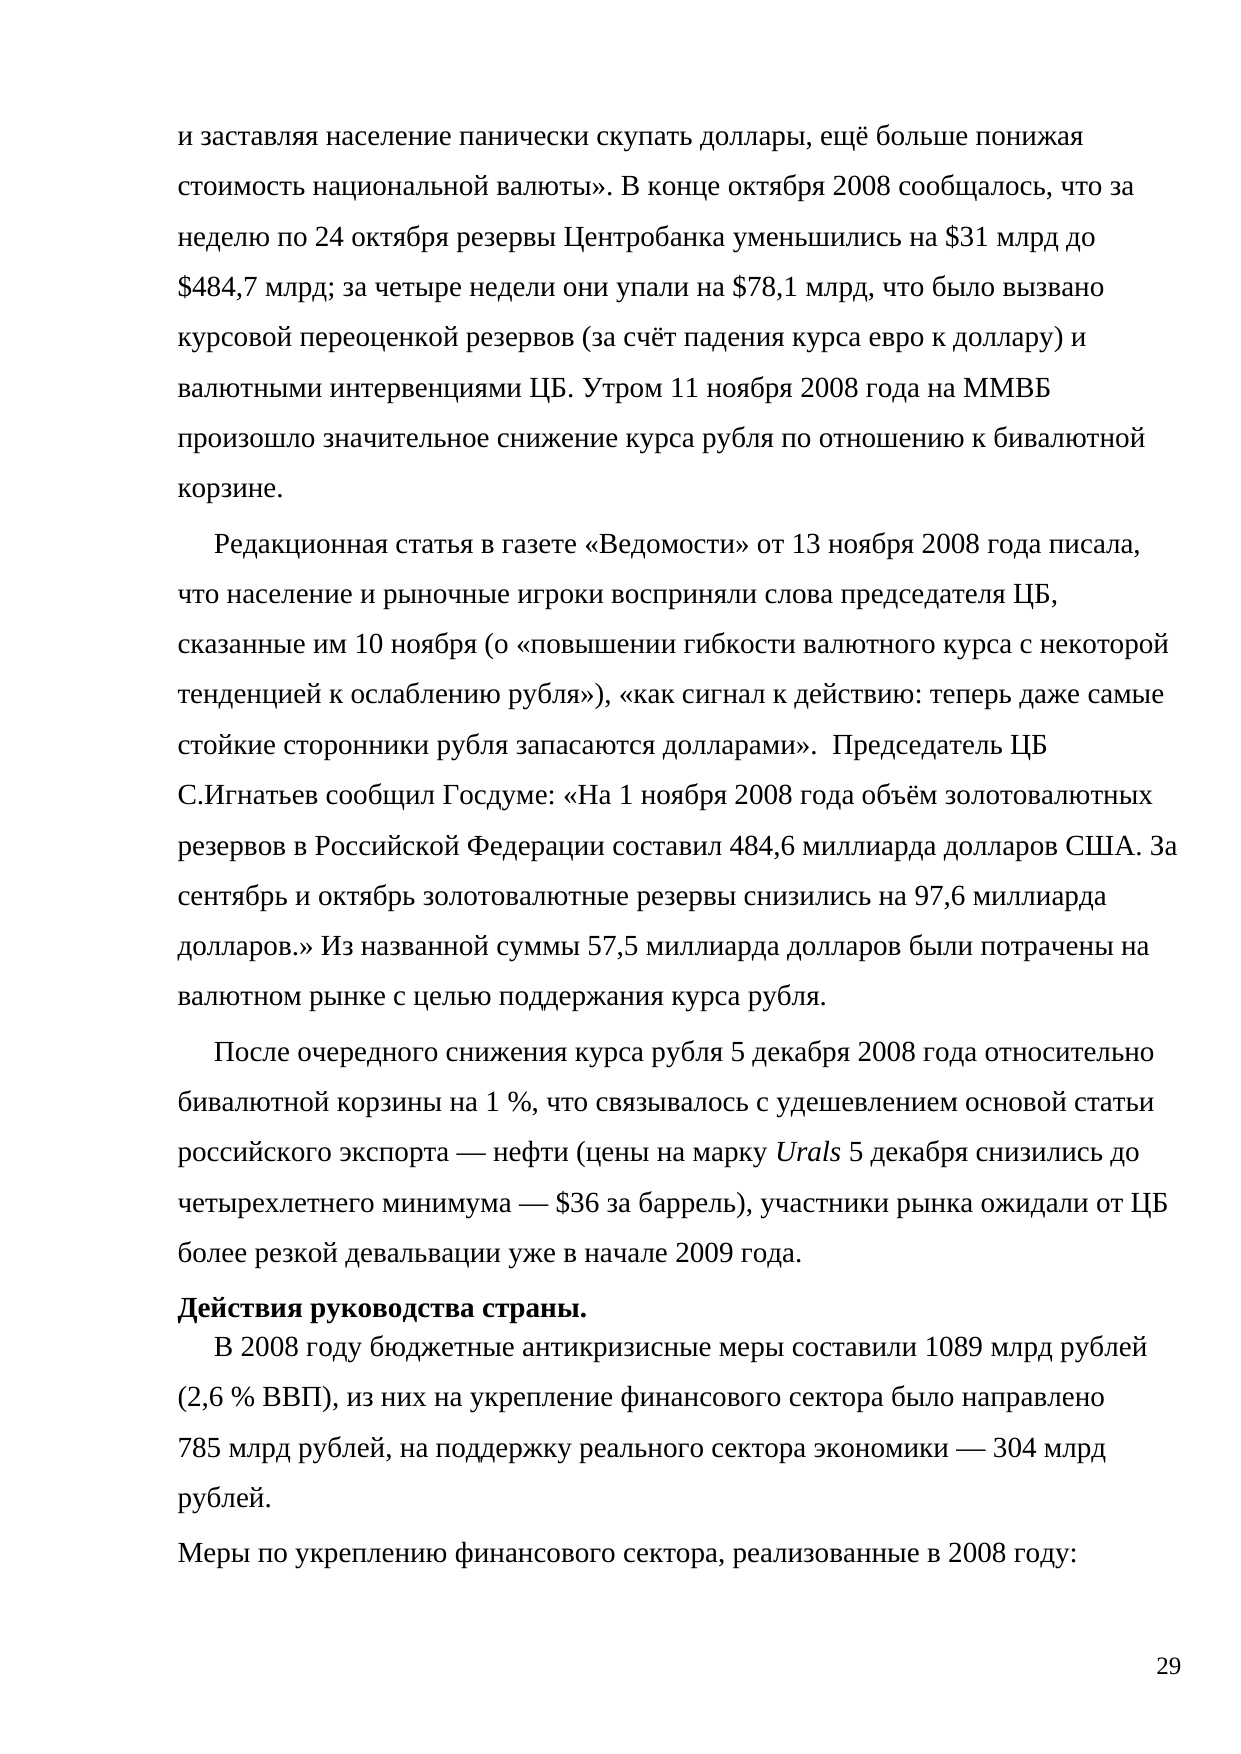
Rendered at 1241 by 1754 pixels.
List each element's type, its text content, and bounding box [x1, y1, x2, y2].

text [177, 118, 1181, 504]
subtitle Действия руководства страны. [177, 1291, 1181, 1324]
text Редакционная статья в газете «Ведомости» от 13 ноября 2008 года писала, что население и рыночные игроки восприняли слова председателя ЦБ, сказанные им 10 ноября (о «повышении гибкости валютного курса с некоторой тенденцией к ослаблению рубля»), «как сигнал к действию: теперь даже самые стойкие сторонники рубля запасаются долларами». Председатель ЦБ С.Игнатьев сообщил Госдуме: «На 1 ноября 2008 года объём золотовалютных резервов в Российской Федерации составил 484,6 миллиарда долларов США. За сентябрь и октябрь золотовалютные резервы снизились на 97,6 миллиарда долларов.» Из названной суммы 57,5 миллиарда долларов были потрачены на валютном рынке с целью поддержания курса рубля. [177, 526, 1181, 1012]
text В 2008 году бюджетные антикризисные меры составили 1089 млрд рублей (2,6 % ВВП), из них на укрепление финансового сектора было направлено 785 млрд рублей, на поддержку реального сектора экономики — 304 млрд рублей. [177, 1329, 1181, 1514]
text После очередного снижения курса рубля 5 декабря 2008 года относительно бивалютной корзины на 1 %, что связывалось с удешевлением основой статьи российского экспорта — нефти (цены на марку Urals 5 декабря снизились до четырехлетнего минимума — $36 за баррель), участники рынка ожидали от ЦБ более резкой девальвации уже в начале 2009 года. [177, 1034, 1181, 1269]
text Меры по укреплению финансового сектора, реализованные в 2008 году: [177, 1536, 1181, 1569]
